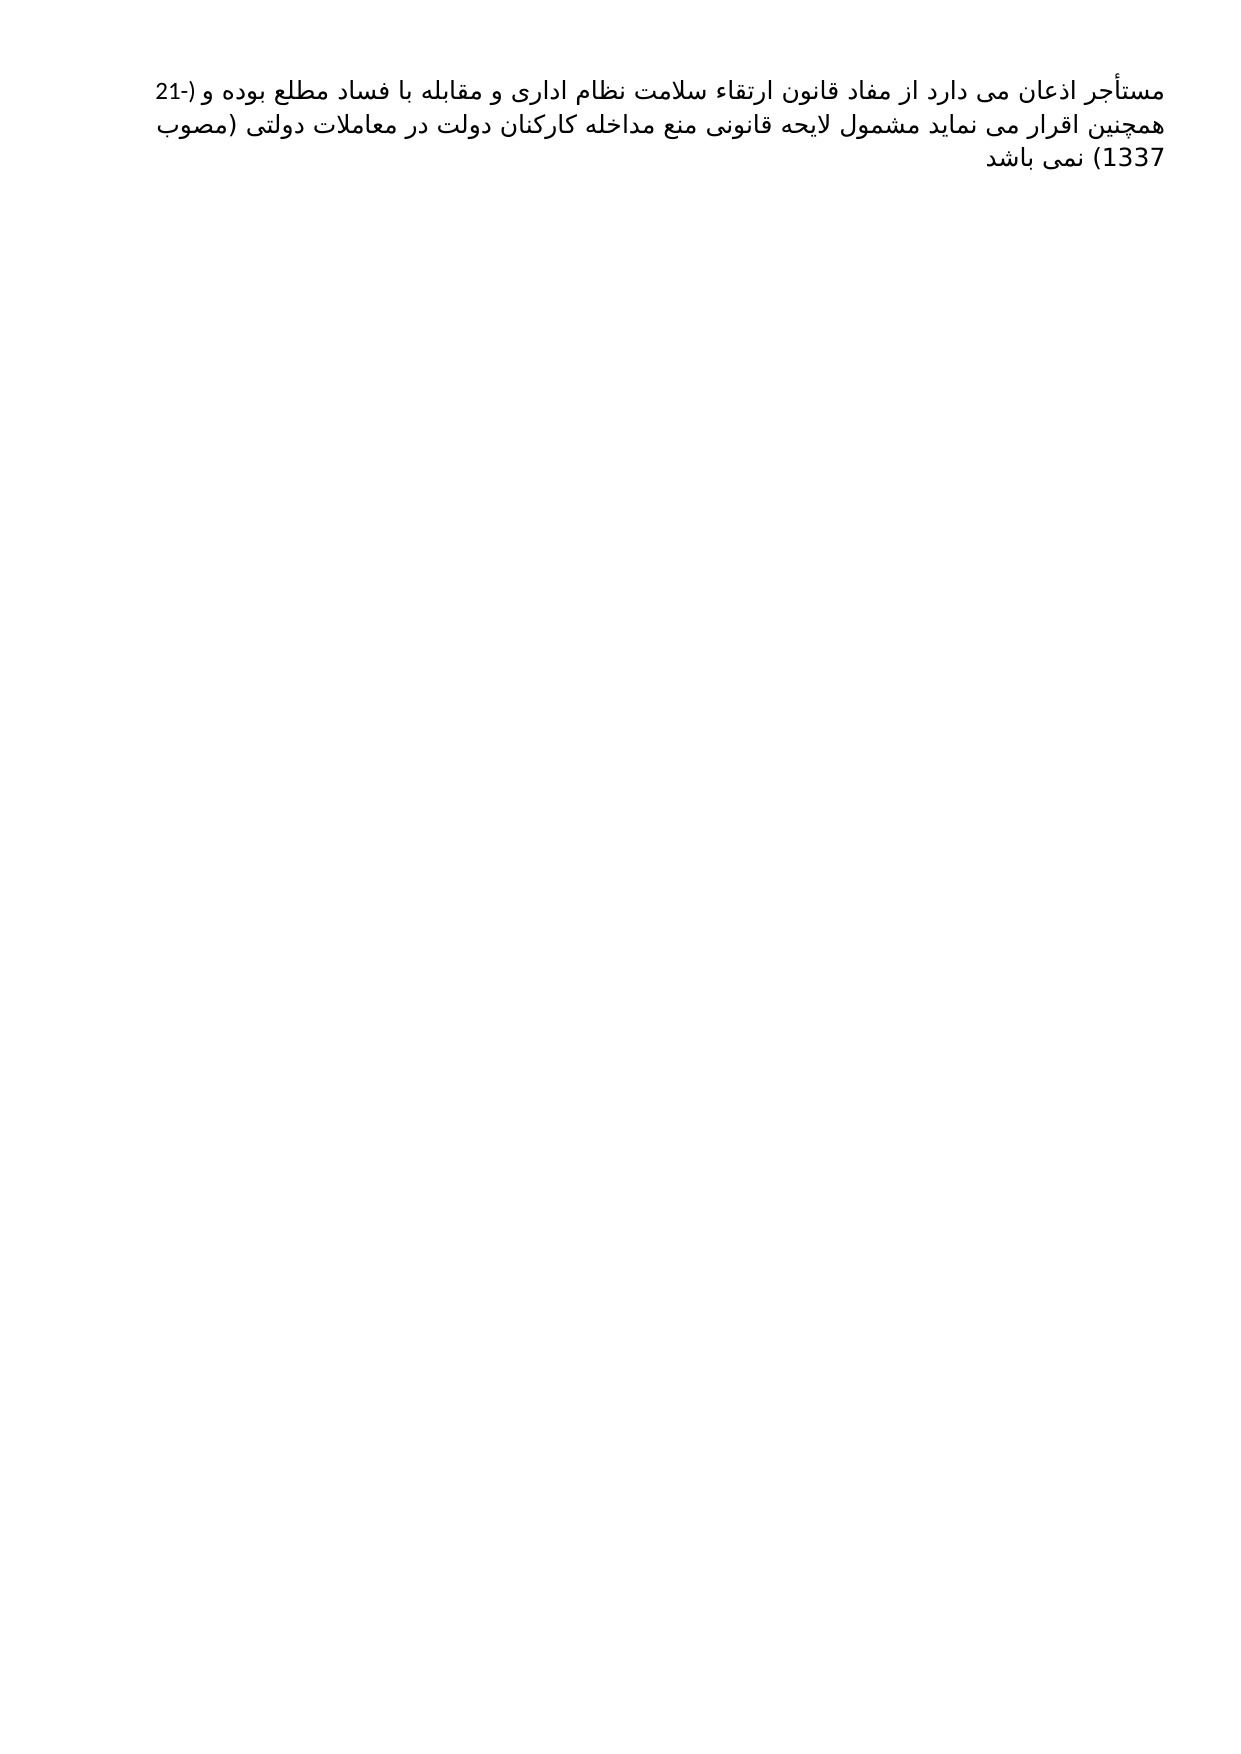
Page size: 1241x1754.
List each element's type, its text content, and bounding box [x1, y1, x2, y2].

text 21-) مستأجر اذعان می دارد از مفاد قانون ارتقاء سلامت نظام اداری و مقابله با فساد مطلع بوده و همچنین اقرار می نماید مشمول لایحه قانونی منع مداخله کارکنان دولت در معاملات دولتی (مصوب 1337) نمی باشد [75, 75, 1165, 173]
